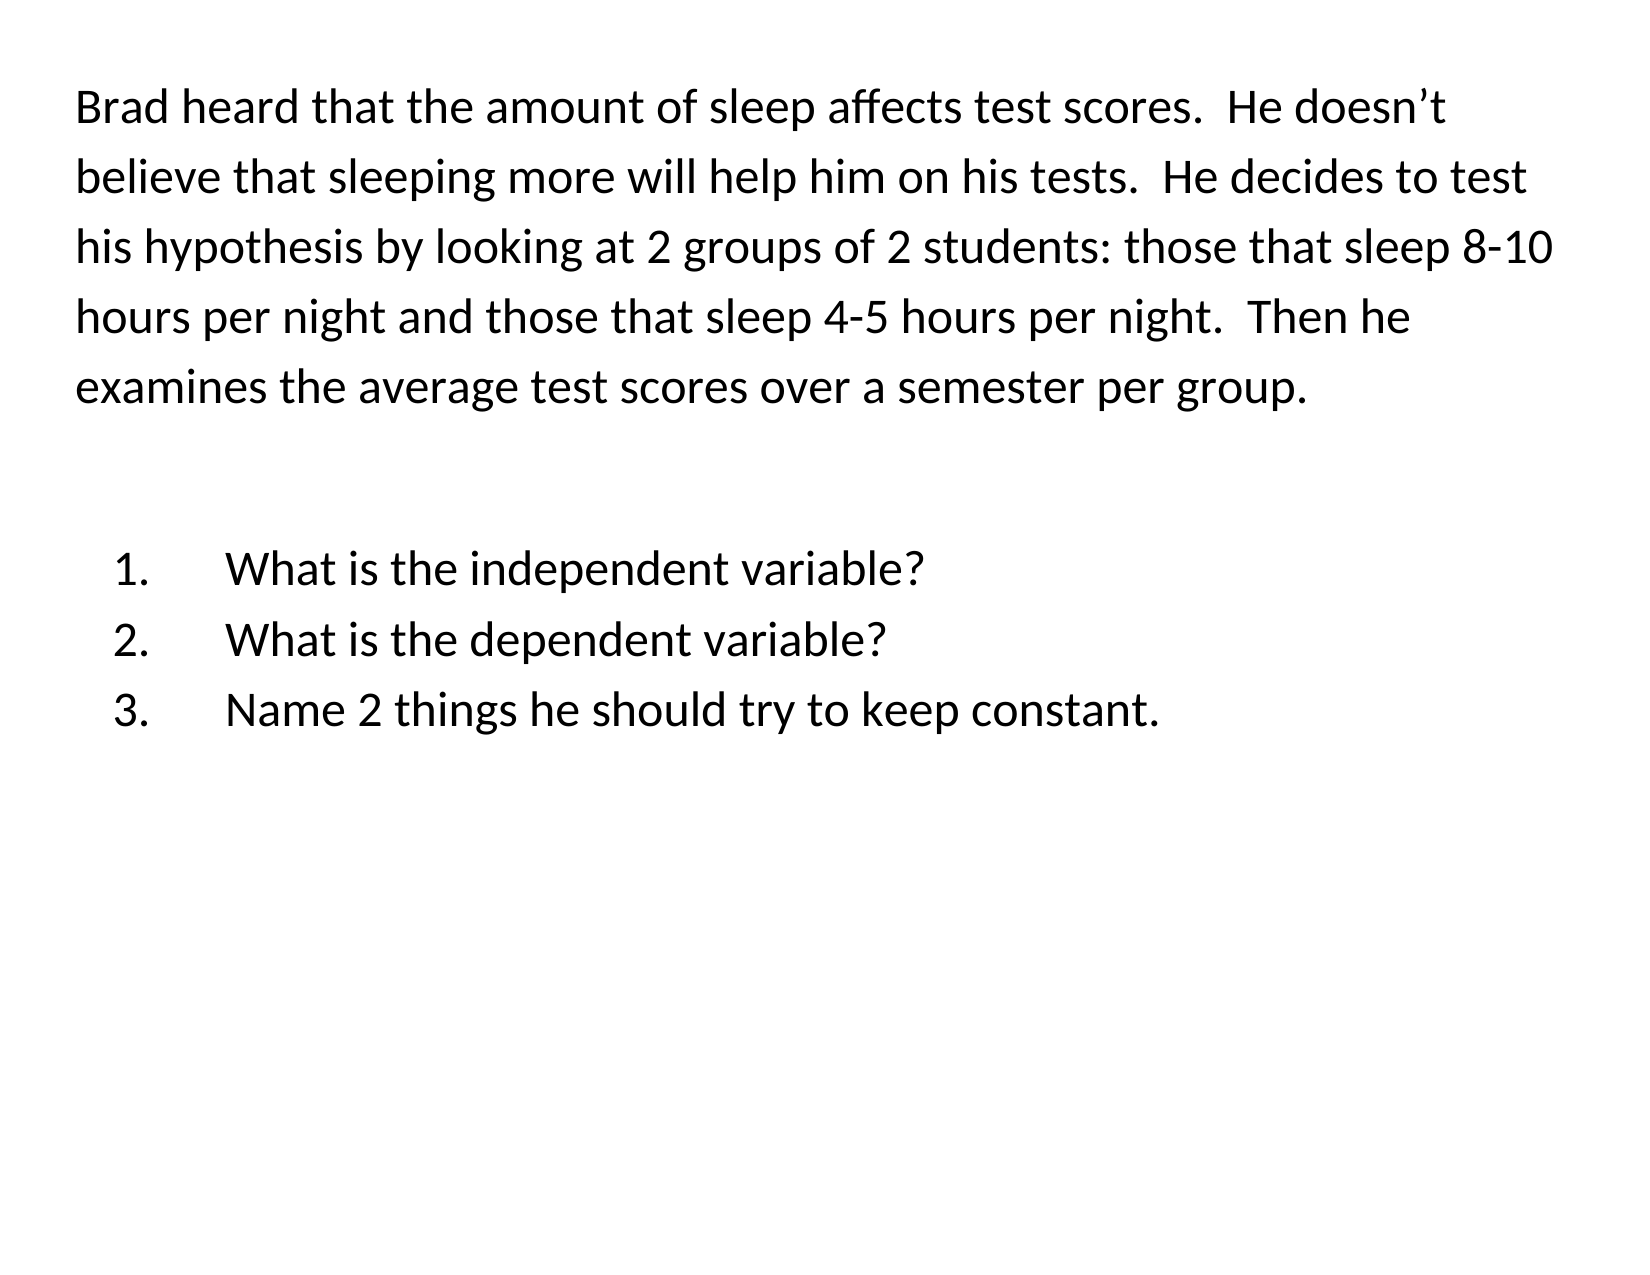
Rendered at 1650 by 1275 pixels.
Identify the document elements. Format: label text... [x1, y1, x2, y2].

list Name 2 things he should try to keep constant. [112, 677, 1575, 738]
text Brad heard that the amount of sleep affects test scores. He doesn’t believe that sleeping more will help him on his tests. He decides to test his hypothesis by looking at 2 groups of 2 students: those that sleep 8-10 hours per night and those that sleep 4-5 hours per night. Then he examines the average test scores over a semester per group. [75, 75, 1575, 416]
list What is the dependent variable? [112, 607, 1575, 668]
list What is the independent variable? [112, 537, 1575, 598]
